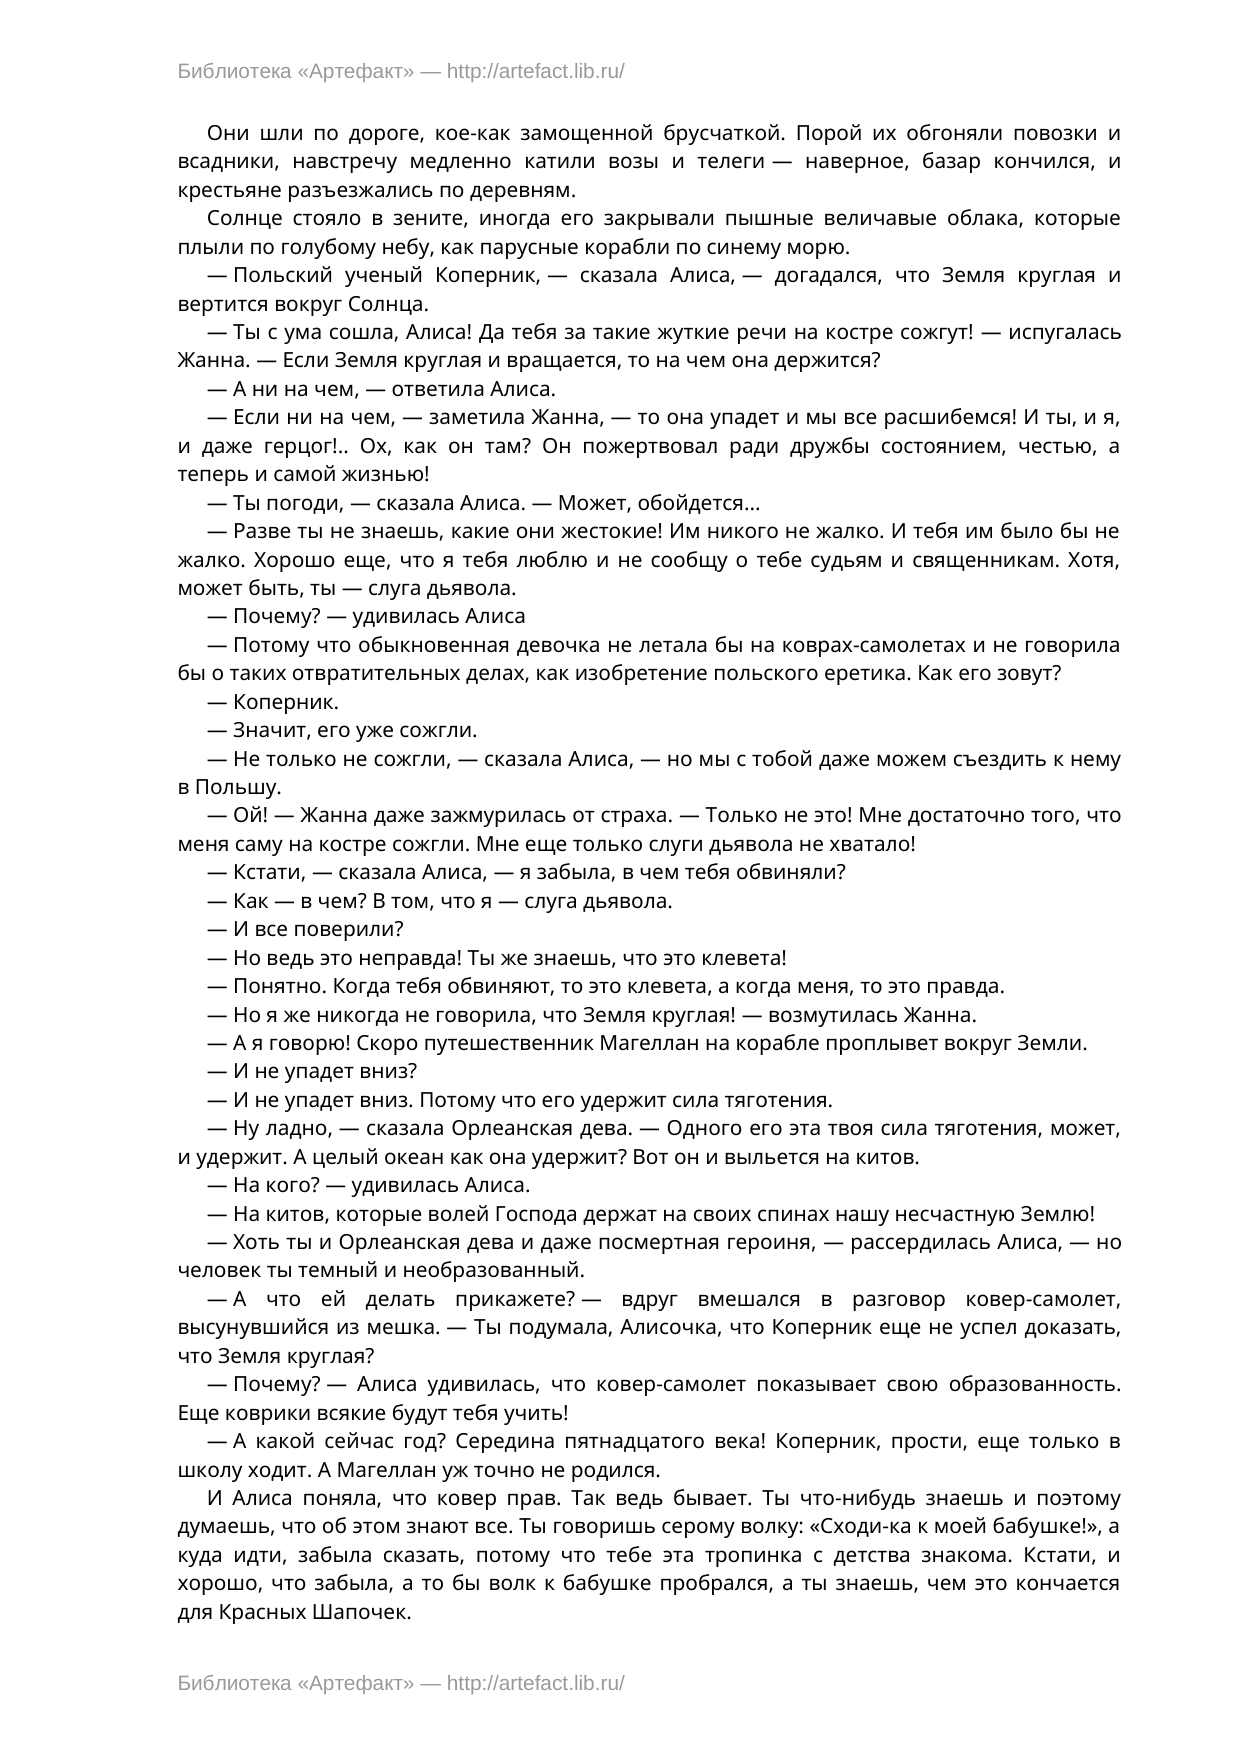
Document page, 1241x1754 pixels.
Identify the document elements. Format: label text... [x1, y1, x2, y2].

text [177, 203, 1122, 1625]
text Они шли по дороге, кое-как замощенной брусчаткой. Порой их обгоняли повозки и всадники, навстречу медленно катили возы и телеги — наверное, базар кончился, и крестьяне разъезжались по деревням. [177, 118, 1122, 203]
